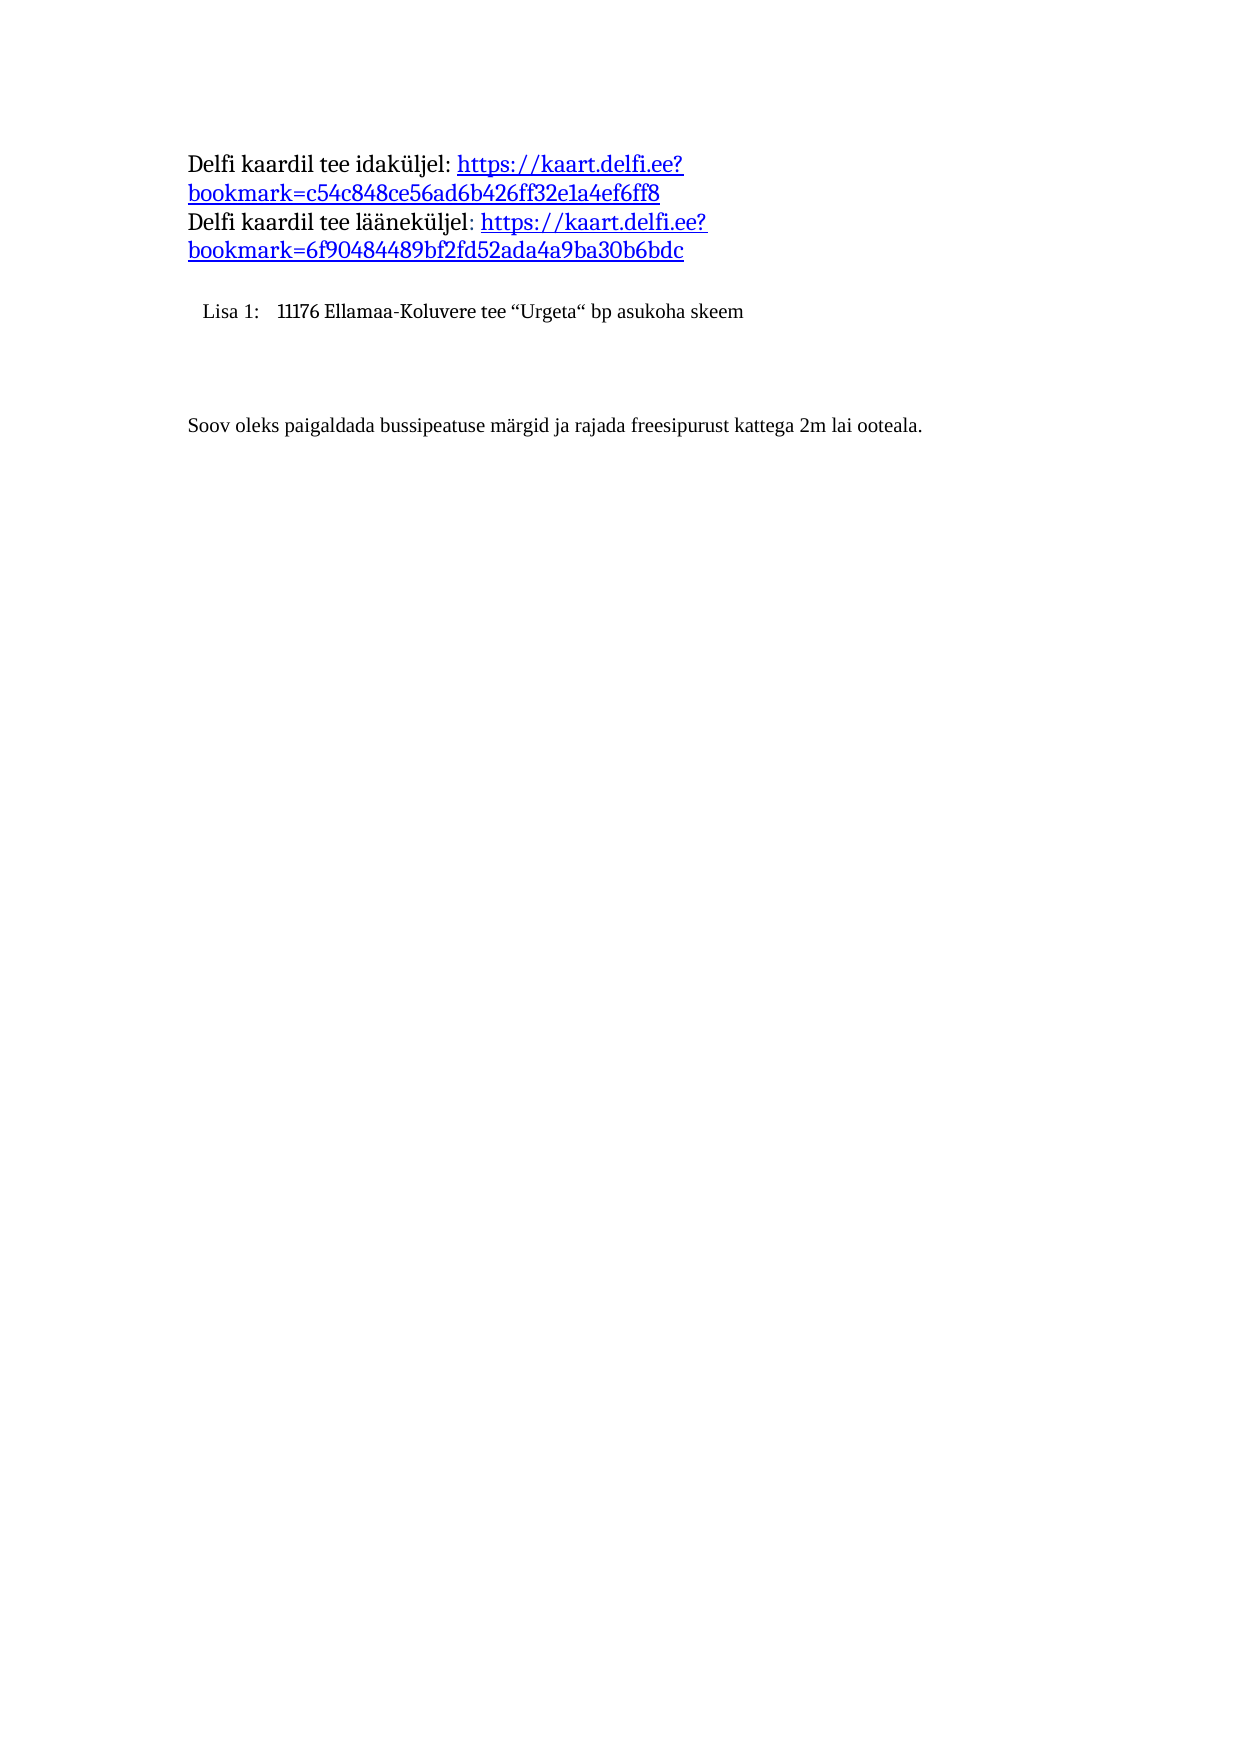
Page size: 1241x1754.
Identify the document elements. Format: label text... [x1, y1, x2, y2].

text Soov oleks paigaldada bussipeatuse märgid ja rajada freesipurust kattega 2m lai ooteala. [187, 413, 1137, 437]
text Delfi kaardil tee idaküljel: https://kaart.delfi.ee?bookmark=c54c848ce56ad6b426ff32e1a4ef6ff8 [187, 150, 1137, 207]
text Delfi kaardil tee lääneküljel: https://kaart.delfi.ee?bookmark=6f90484489bf2fd52ada4a9ba30b6bdc [187, 207, 1137, 265]
table_header Lisa 1: 11176 Ellamaa-Koluvere tee “Urgeta“ bp asukoha skeem [187, 289, 1123, 388]
